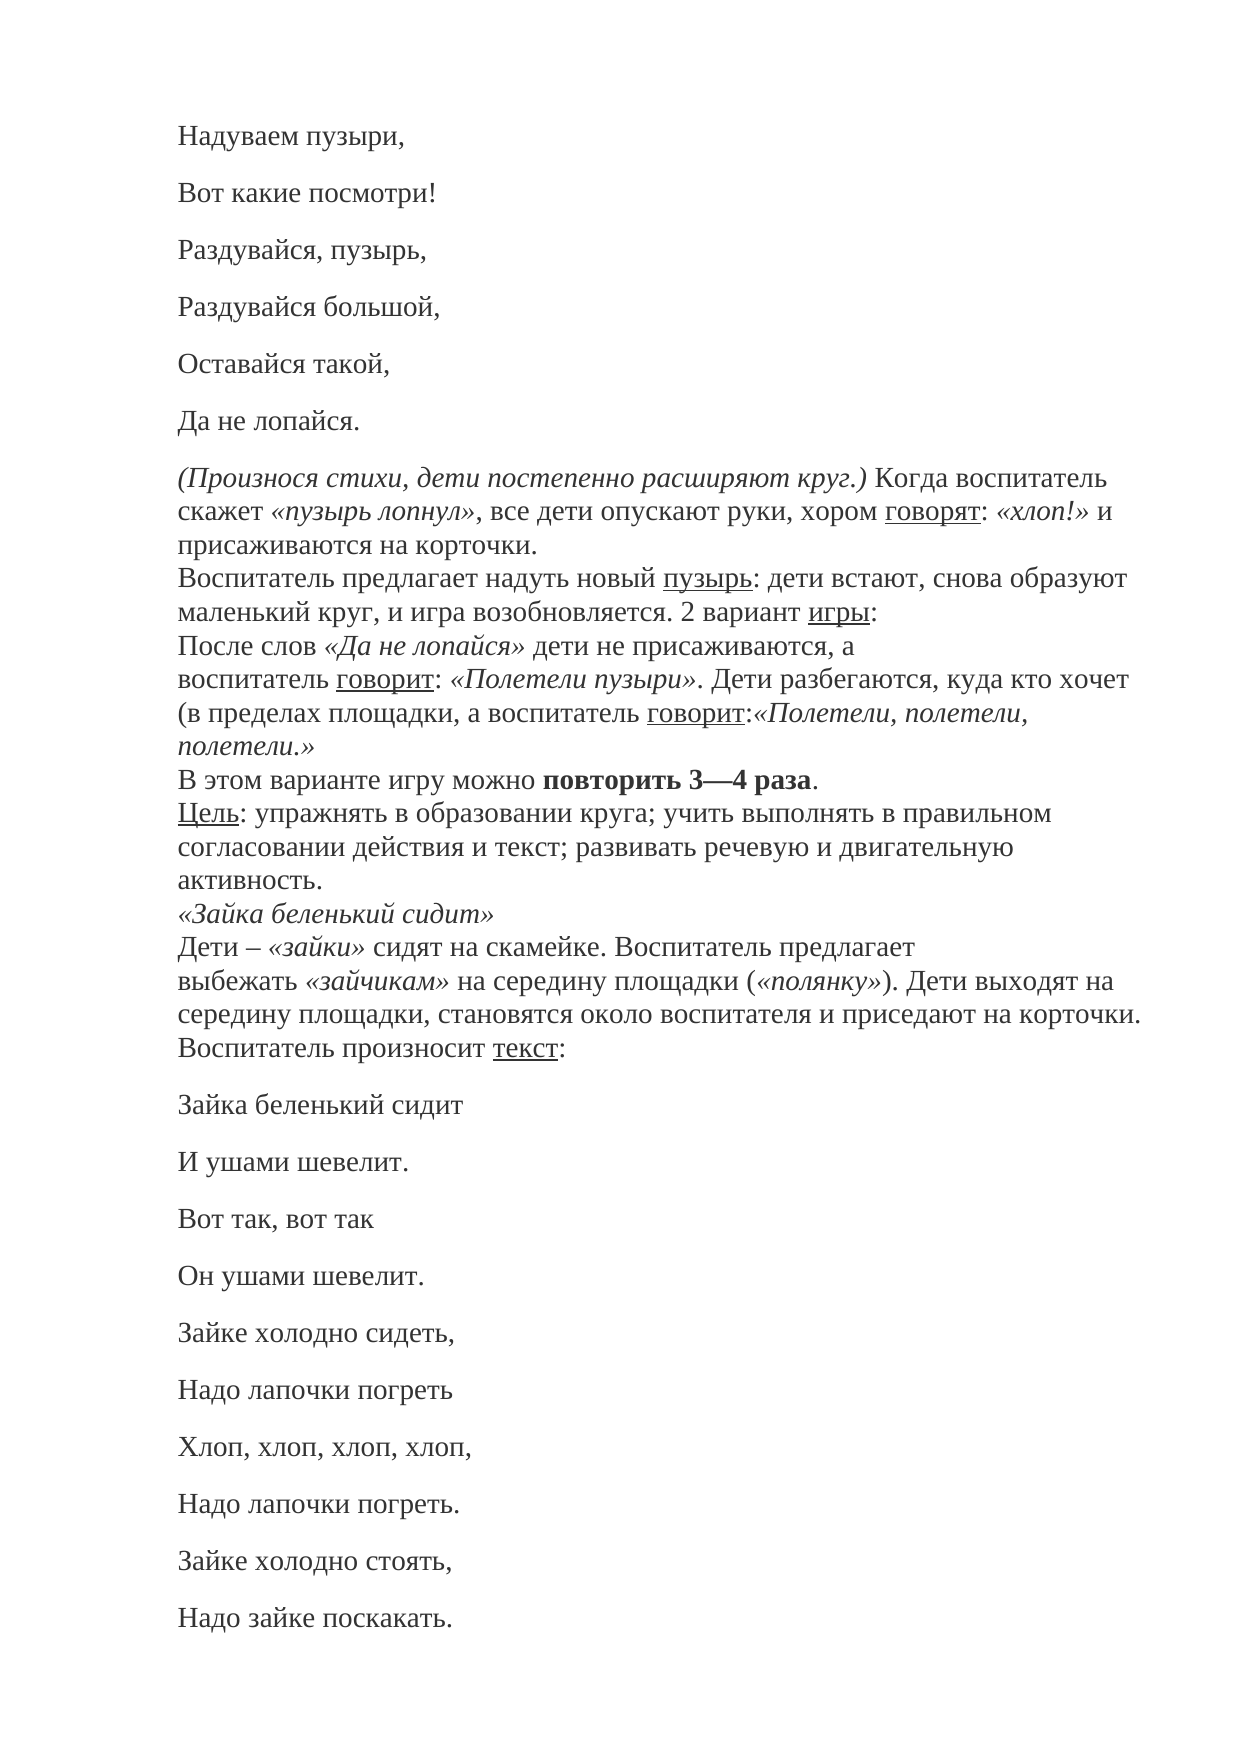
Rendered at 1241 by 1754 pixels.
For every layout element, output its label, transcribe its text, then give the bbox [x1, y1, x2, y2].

text Вот так, вот так [177, 1201, 1152, 1235]
text В этом варианте игру можно повторить 3—4 раза. [177, 762, 1152, 795]
text Надо лапочки погреть. [177, 1486, 1152, 1519]
text Он ушами шевелит. [177, 1258, 1152, 1292]
text Зайке холодно стоять, [177, 1543, 1152, 1577]
text Оставайся такой, [177, 346, 1152, 379]
text И ушами шевелит. [177, 1144, 1152, 1178]
text Воспитатель предлагает надуть новый пузырь: дети встают, снова образуют маленький круг, и игра возобновляется. 2 вариант игры: [177, 561, 1152, 628]
text «Зайка беленький сидит» [177, 896, 1152, 929]
text Дети – «зайки» сидят на скамейке. Воспитатель предлагает выбежать «зайчикам» на середину площадки («полянку»). Дети выходят на середину площадки, становятся около воспитателя и приседают на корточки. Воспитатель произносит текст: [177, 929, 1152, 1064]
text Надо зайке поскакать. [177, 1600, 1152, 1633]
text Вот какие посмотри! [177, 175, 1152, 209]
text Зайка беленький сидит [177, 1087, 1152, 1121]
text Надо лапочки погреть [177, 1372, 1152, 1406]
text Да не лопайся. [177, 403, 1152, 437]
text Цель: упражнять в образовании круга; учить выполнять в правильном согласовании действия и текст; развивать речевую и двигательную активность. [177, 795, 1152, 896]
text Раздувайся, пузырь, [177, 232, 1152, 266]
text Раздувайся большой, [177, 289, 1152, 323]
text После слов «Да не лопайся» дети не присаживаются, а воспитатель говорит: «Полетели пузыри». Дети разбегаются, куда кто хочет (в пределах площадки, а воспитатель говорит:«Полетели, полетели, полетели.» [177, 628, 1152, 762]
text Зайке холодно сидеть, [177, 1315, 1152, 1349]
text Хлоп, хлоп, хлоп, хлоп, [177, 1429, 1152, 1463]
text Надуваем пузыри, [177, 118, 1152, 152]
text (Произнося стихи, дети постепенно расширяют круг.) Когда воспитатель скажет «пузырь лопнул», все дети опускают руки, хором говорят: «хлоп!» и присаживаются на корточки. [177, 460, 1152, 561]
